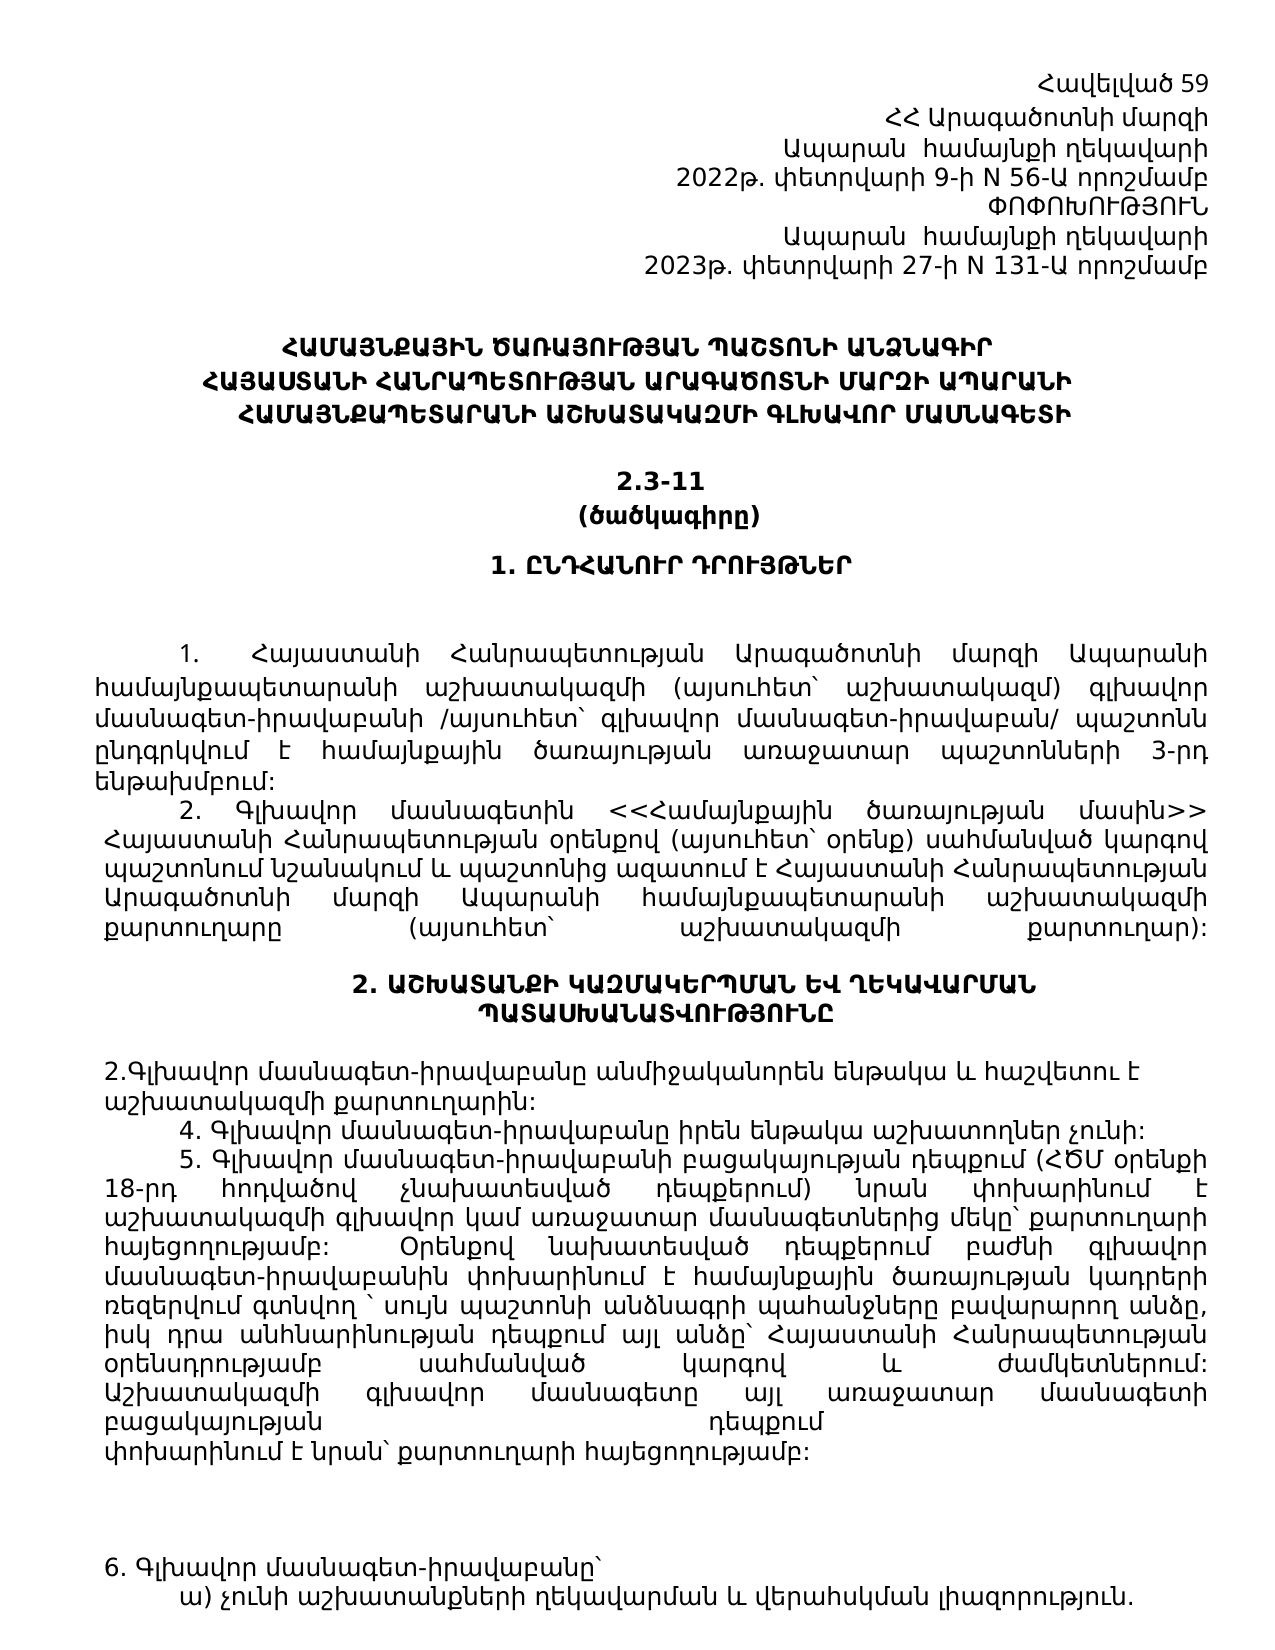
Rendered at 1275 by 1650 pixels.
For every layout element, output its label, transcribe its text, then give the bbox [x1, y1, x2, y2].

text 2.3-11 (ծածկագիրը) [103, 468, 1209, 530]
text Ապարան համայնքի ղեկավարի 2022թ. փետրվարի 9-ի N 56-Ա որոշմամբ [178, 134, 1209, 192]
text ՀԱՅԱՍՏԱՆԻ ՀԱՆՐԱՊԵՏՈՒԹՅԱՆ ԱՐԱԳԱԾՈՏՆԻ ՄԱՐԶԻ ԱՊԱՐԱՆԻ ՀԱՄԱՅՆՔԱՊԵՏԱՐԱՆԻ ԱՇԽԱՏԱԿԱԶՄԻ ԳԼԽԱՎՈՐ ՄԱՍՆԱԳԵՏԻ [66, 367, 1209, 430]
text ՓՈՓՈԽՈՒԹՅՈՒՆ [178, 192, 1209, 222]
text 1. ԸՆԴՀԱՆՈՒՐ ԴՐՈՒՅԹՆԵՐ [103, 551, 1209, 581]
text ՀԱՄԱՅՆՔԱՅԻՆ ԾԱՌԱՅՈՒԹՅԱՆ ՊԱՇՏՈՆԻ ԱՆՁՆԱԳԻՐ [66, 333, 1209, 363]
text 2. ԱՇԽԱՏԱՆՔԻ ԿԱԶՄԱԿԵՐՊՄԱՆ ԵՎ ՂԵԿԱՎԱՐՄԱՆ ՊԱՏԱՍԽԱՆԱՏՎՈՒԹՅՈՒՆԸ [103, 970, 1209, 1028]
list Հայաստանի Հանրապետության Արագածոտնի մարզի Ապարանի համայնքապետարանի աշխատակազմի (այսուհետ՝ աշխատակազմ) գլխավոր մասնագետ-իրավաբանի /այսուհետ՝ գլխավոր մասնագետ-իրավաբան/ պաշտոնն ընդգրկվում է համայնքային ծառայության առաջատար պաշտոնների 3-րդ ենթախմբում: [94, 636, 1209, 796]
text 4. Գլխավոր մասնագետ-իրավաբանը իրեն ենթակա աշխատողներ չունի: [103, 1116, 1209, 1145]
text 6. Գլխավոր մասնագետ-իրավաբանը՝ [103, 1524, 1209, 1582]
text 5. Գլխավոր մասնագետ-իրավաբանի բացակայության դեպքում (ՀԾՄ օրենքի 18-րդ հոդվածով չնախատեսված դեպքերում) նրան փոխարինում է աշխատակազմի գլխավոր կամ առաջատար մասնագետներից մեկը՝ քարտուղարի հայեցողությամբ: Օրենքով նախատեսված դեպքերում բաժնի գլխավոր մասնագետ-իրավաբանին փոխարինում է համայնքային ծառայության կադրերի ռեզերվում գտնվող ՝ սույն պաշտոնի անձնագրի պահանջները բավարարող անձը, իսկ դրա անհնարինության դեպքում այլ անձը՝ Հայաստանի Հանրապետության օրենսդրությամբ սահմանված կարգով և ժամկետներում: Աշխատակազմի գլխավոր մասնագետը այլ առաջատար մասնագետի բացակայության դեպքում փոխարինում է նրան՝ քարտուղարի հայեցողությամբ: [103, 1145, 1209, 1466]
text 2. Գլխավոր մասնագետին <<Համայնքային ծառայության մասին>> Հայաստանի Հանրապետության օրենքով (այսուհետ՝ օրենք) սահմանված կարգով պաշտոնում նշանակում և պաշտոնից ազատում է Հայաստանի Հանրապետության Արագածոտնի մարզի Ապարանի համայնքապետարանի աշխատակազմի քարտուղարը (այսուհետ՝ աշխատակազմի քարտուղար): [103, 796, 1209, 970]
text 2.Գլխավոր մասնագետ-իրավաբանը անմիջականորեն ենթակա և հաշվետու է աշխատակազմի քարտուղարին: [103, 1028, 1209, 1116]
text ա) չունի աշխատանքների ղեկավարման և վերահսկման լիազորություն. [103, 1582, 1209, 1612]
text Ապարան համայնքի ղեկավարի 2023թ. փետրվարի 27-ի N 131-Ա որոշմամբ [178, 222, 1209, 280]
text Հավելված 59 ՀՀ Արագածոտնի մարզի [178, 66, 1209, 134]
